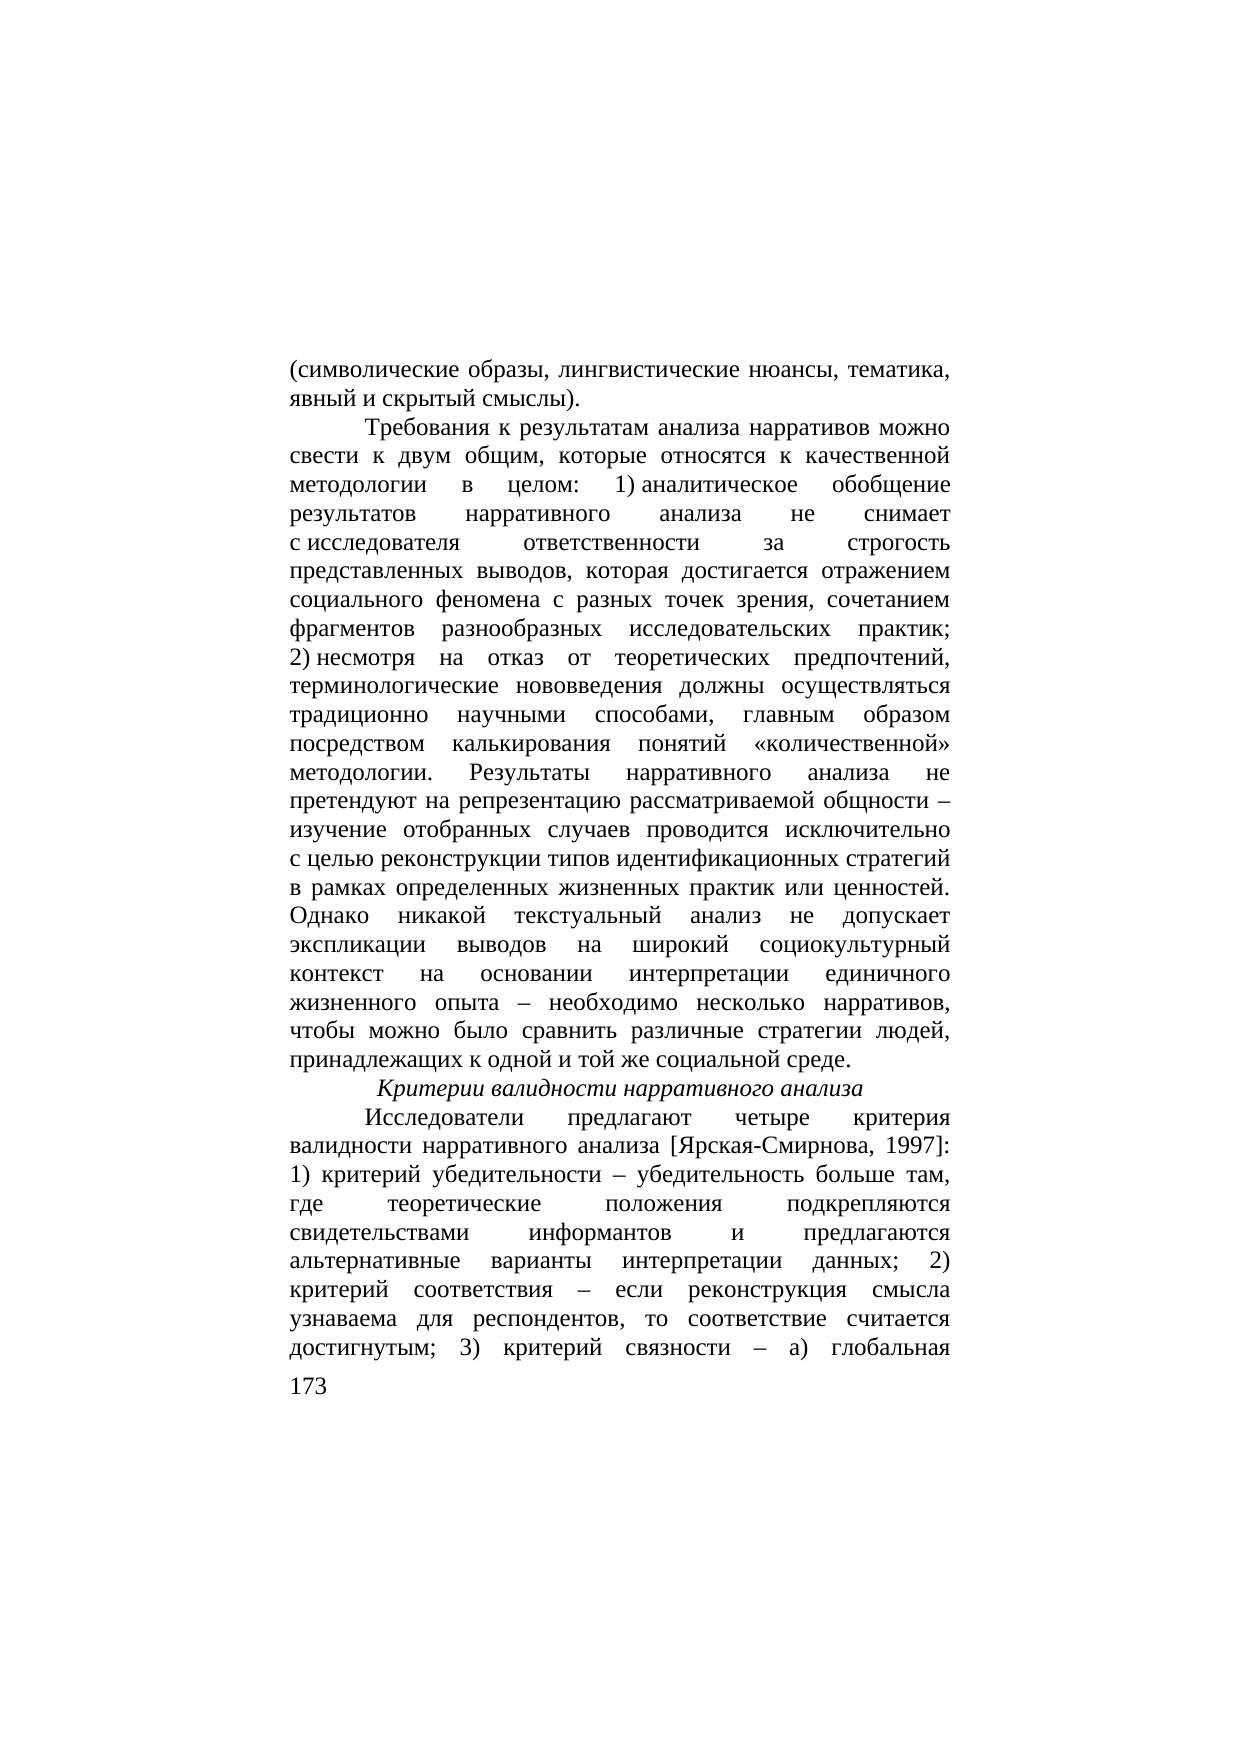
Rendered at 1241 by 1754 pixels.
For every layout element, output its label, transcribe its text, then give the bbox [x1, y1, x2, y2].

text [289, 1102, 951, 1361]
text Критерии валидности нарративного анализа [289, 1073, 951, 1102]
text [289, 354, 951, 412]
text Требования к результатам анализа нарративов можно свести к двум общим, которые относятся к качественной методологии в целом: 1) аналитическое обобщение результатов нарративного анализа не снимает с исследователя ответственности за строгость представленных выводов, которая достигается отражением социального феномена с разных точек зрения, сочетанием фрагментов разнообразных исследовательских практик; 2) несмотря на отказ от теоретических предпочтений, терминологические нововведения должны осуществляться традиционно научными способами, главным образом посредством калькирования понятий «количественной» методологии. Результаты нарративного анализа не претендуют на репрезентацию рассматриваемой общности – изучение отобранных случаев проводится исключительно с целью реконструкции типов идентификационных стратегий в рамках определенных жизненных практик или ценностей. Однако никакой текстуальный анализ не допускает экспликации выводов на широкий социокультурный контекст на основании интерпретации единичного жизненного опыта – необходимо несколько нарративов, чтобы можно было сравнить различные стратегии людей, принадлежащих к одной и той же социальной среде. [289, 412, 951, 1073]
